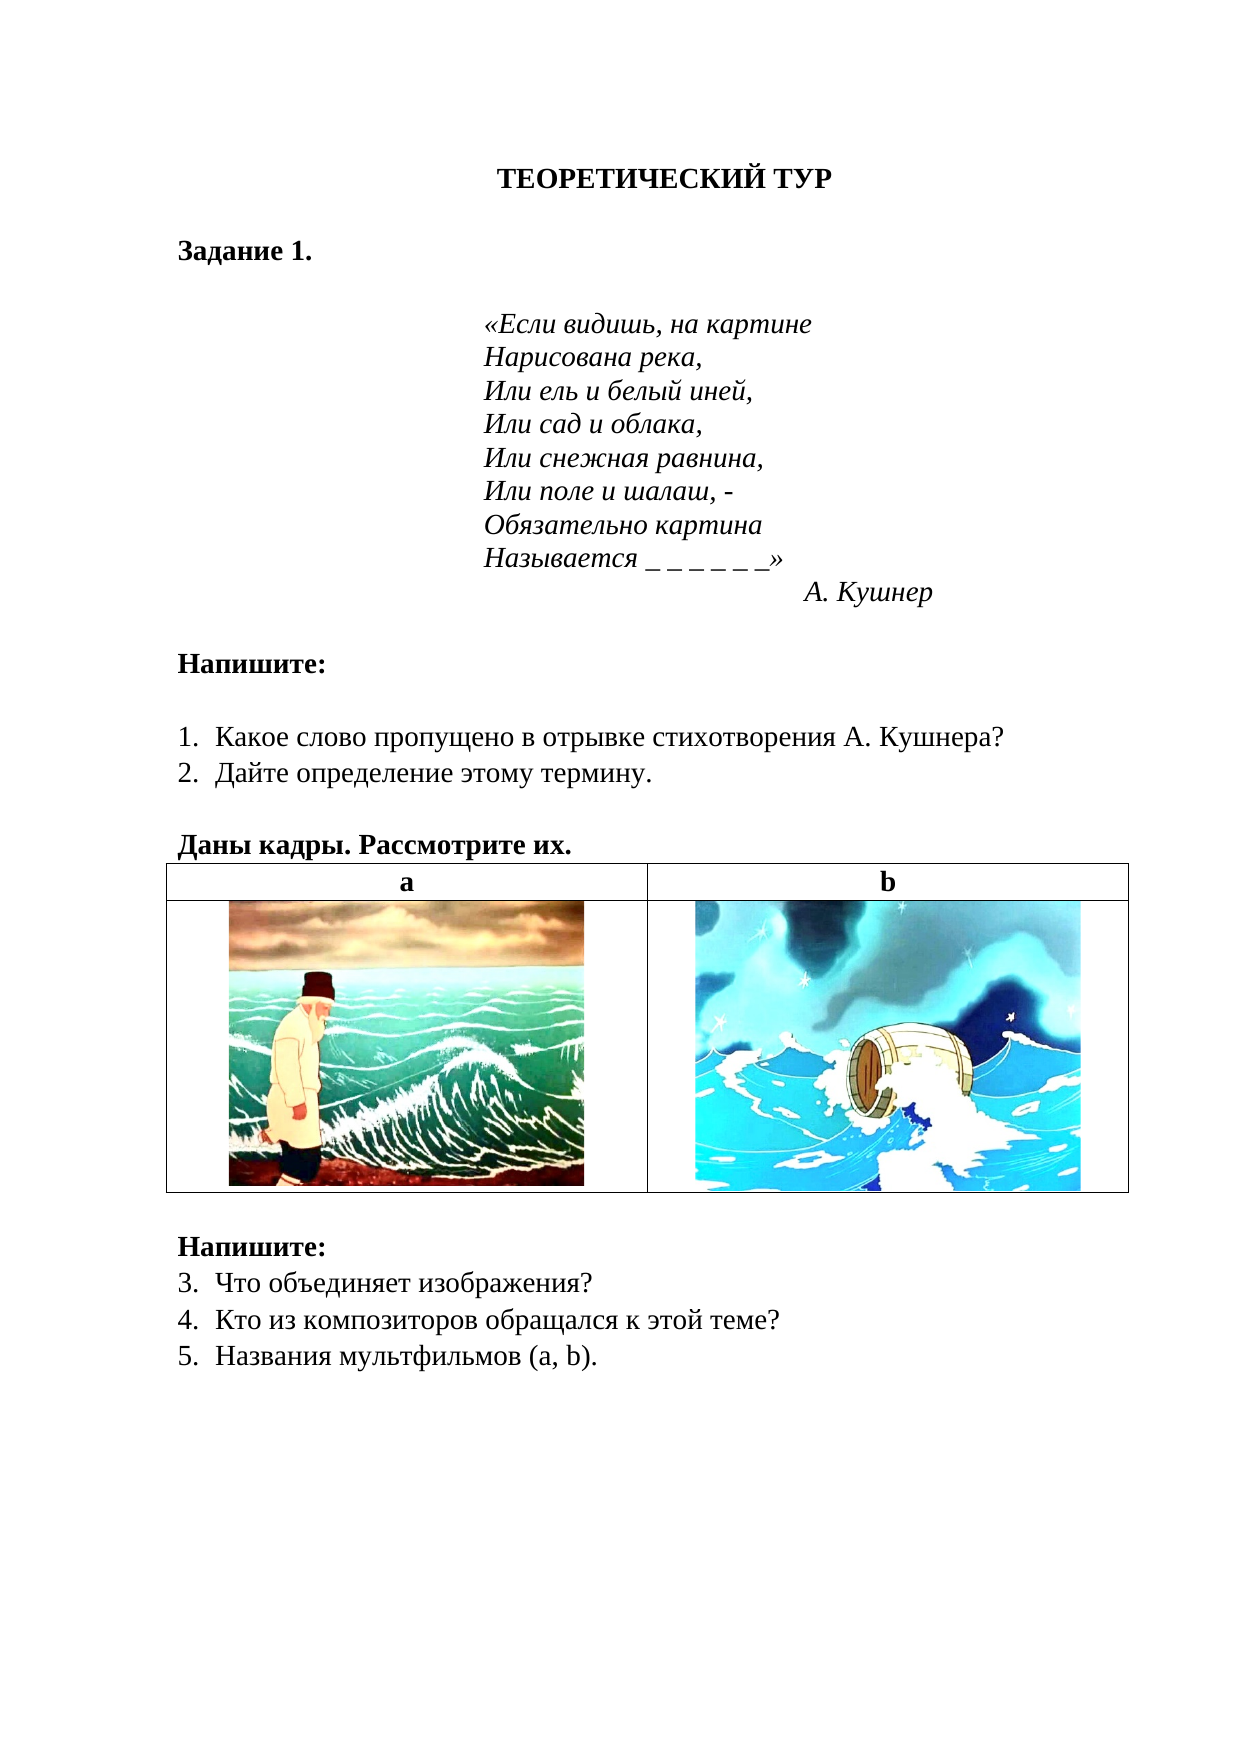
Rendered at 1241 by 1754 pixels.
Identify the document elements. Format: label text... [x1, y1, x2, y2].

table_cell [648, 901, 1128, 1192]
text ТЕОРЕТИЧЕСКИЙ ТУР [177, 161, 1152, 195]
picture [695, 901, 1081, 1191]
text Обязательно картина [177, 507, 1152, 541]
list Дайте определение этому термину. [177, 755, 1152, 788]
text Напишите: [177, 1229, 1152, 1263]
text А. Кушнер [177, 574, 1152, 608]
list Названия мультфильмов (а, b). [177, 1338, 1152, 1371]
table_header a [167, 864, 647, 900]
list Кто из композиторов обращался к этой теме? [177, 1302, 1152, 1335]
text Задание 1. [177, 233, 1152, 267]
table_header b [648, 864, 1128, 900]
text Нарисована река, [177, 339, 1152, 373]
text Называется _ _ _ _ _ _» [177, 541, 1152, 574]
list Что объединяет изображения? [177, 1266, 1152, 1299]
text Даны кадры. Рассмотрите их. [177, 827, 1152, 861]
text Или сад и облака, [177, 406, 1152, 440]
table_cell [167, 901, 647, 1192]
text Напишите: [177, 646, 1152, 680]
list Какое слово пропущено в отрывке стихотворения А. Кушнера? [177, 719, 1152, 752]
text Или поле и шалаш, - [177, 473, 1152, 507]
text Или снежная равнина, [177, 440, 1152, 473]
text Или ель и белый иней, [177, 373, 1152, 406]
picture [228, 901, 585, 1186]
text «Если видишь, на картине [177, 306, 1152, 339]
